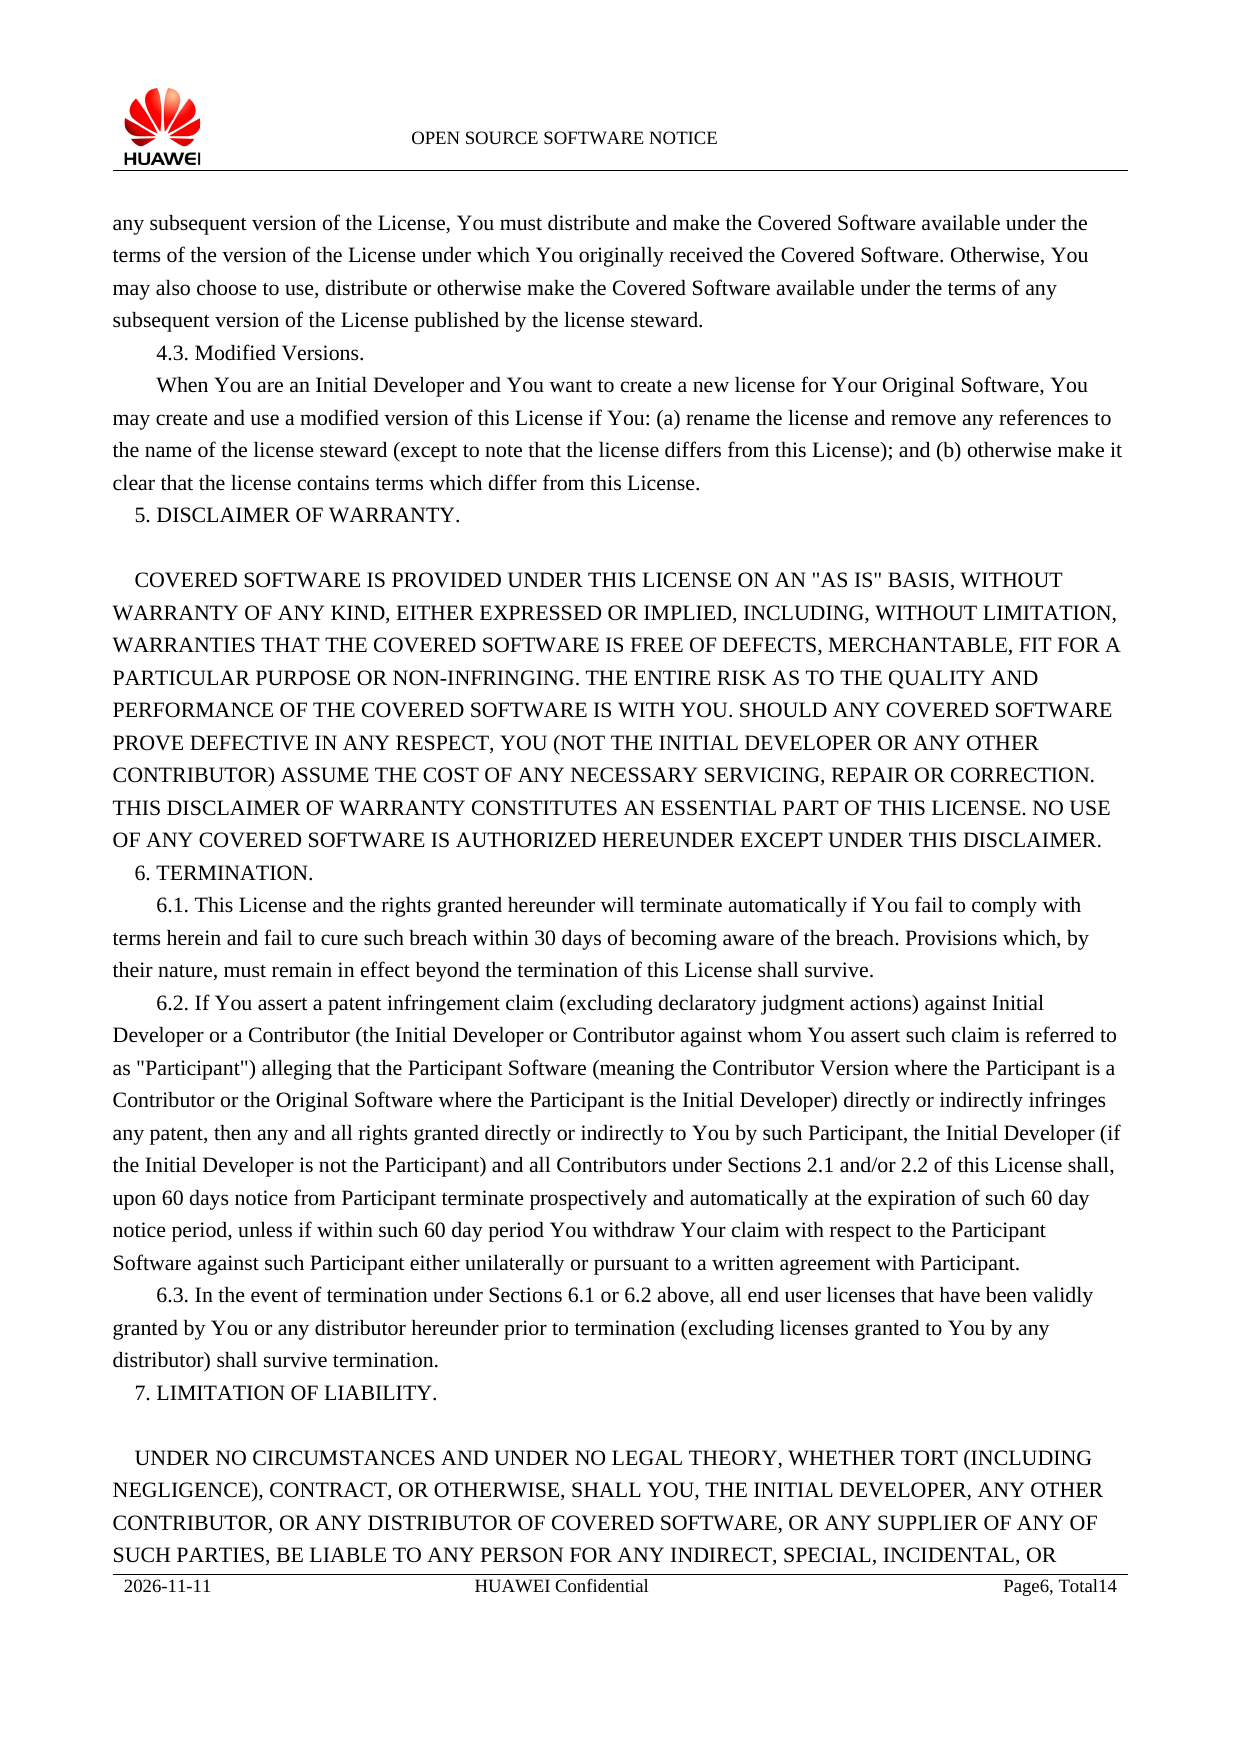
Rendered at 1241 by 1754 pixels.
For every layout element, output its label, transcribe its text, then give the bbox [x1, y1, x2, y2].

text 6.2. If You assert a patent infringement claim (excluding declaratory judgment actions) against Initial Developer or a Contributor (the Initial Developer or Contributor against whom You assert such claim is referred to as "Participant") alleging that the Participant Software (meaning the Contributor Version where the Participant is a Contributor or the Original Software where the Participant is the Initial Developer) directly or indirectly infringes any patent, then any and all rights granted directly or indirectly to You by such Participant, the Initial Developer (if the Initial Developer is not the Participant) and all Contributors under Sections 2.1 and/or 2.2 of this License shall, upon 60 days notice from Participant terminate prospectively and automatically at the expiration of such 60 day notice period, unless if within such 60 day period You withdraw Your claim with respect to the Participant Software against such Participant either unilaterally or pursuant to a written agreement with Participant. [112, 986, 1128, 1279]
text 6. TERMINATION. [112, 856, 1128, 889]
picture [124, 88, 201, 165]
text 6.3. In the event of termination under Sections 6.1 or 6.2 above, all end user licenses that have been validly granted by You or any distributor hereunder prior to termination (excluding licenses granted to You by any distributor) shall survive termination. [112, 1279, 1128, 1376]
text 5. DISCLAIMER OF WARRANTY. [112, 499, 1128, 531]
text When You are an Initial Developer and You want to create a new license for Your Original Software, You may create and use a modified version of this License if You: (a) rename the license and remove any references to the name of the license steward (except to note that the license differs from this License); and (b) otherwise make it clear that the license contains terms which differ from this License. [112, 369, 1128, 499]
text COVERED SOFTWARE IS PROVIDED UNDER THIS LICENSE ON AN "AS IS" BASIS, WITHOUT WARRANTY OF ANY KIND, EITHER EXPRESSED OR IMPLIED, INCLUDING, WITHOUT LIMITATION, WARRANTIES THAT THE COVERED SOFTWARE IS FREE OF DEFECTS, MERCHANTABLE, FIT FOR A PARTICULAR PURPOSE OR NON-INFRINGING. THE ENTIRE RISK AS TO THE QUALITY AND PERFORMANCE OF THE COVERED SOFTWARE IS WITH YOU. SHOULD ANY COVERED SOFTWARE PROVE DEFECTIVE IN ANY RESPECT, YOU (NOT THE INITIAL DEVELOPER OR ANY OTHER CONTRIBUTOR) ASSUME THE COST OF ANY NECESSARY SERVICING, REPAIR OR CORRECTION. THIS DISCLAIMER OF WARRANTY CONSTITUTES AN ESSENTIAL PART OF THIS LICENSE. NO USE OF ANY COVERED SOFTWARE IS AUTHORIZED HEREUNDER EXCEPT UNDER THIS DISCLAIMER. [112, 564, 1128, 856]
text 6.1. This License and the rights granted hereunder will terminate automatically if You fail to comply with terms herein and fail to cure such breach within 30 days of becoming aware of the breach. Provisions which, by their nature, must remain in effect beyond the termination of this License shall survive. [112, 889, 1128, 986]
text 4.3. Modified Versions. [112, 336, 1128, 369]
text 7. LIMITATION OF LIABILITY. [112, 1376, 1128, 1409]
